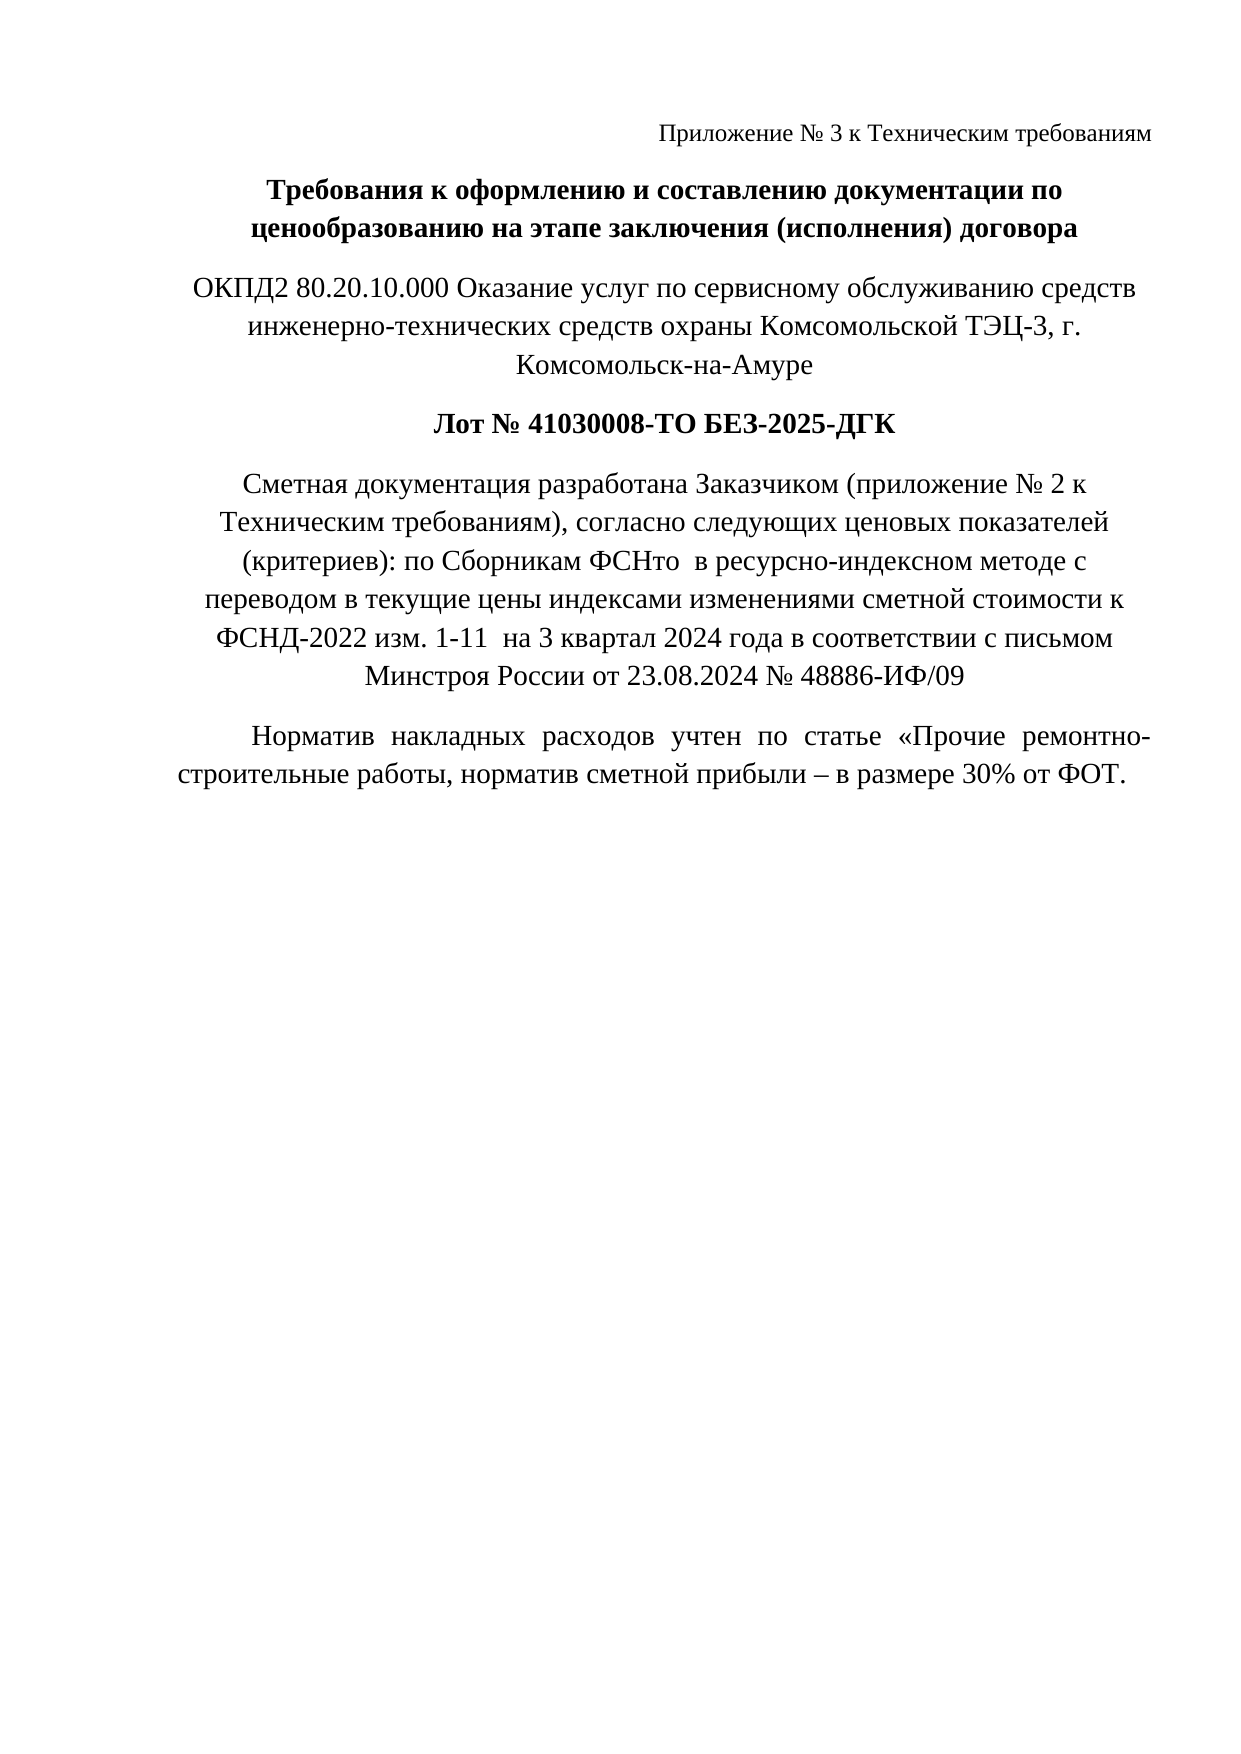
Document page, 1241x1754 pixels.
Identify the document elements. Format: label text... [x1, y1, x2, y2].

text Лот № 41030008-ТО БЕЗ-2025-ДГК [177, 406, 1152, 440]
text Приложение № 3 к Техническим требованиям [177, 118, 1152, 147]
text Норматив накладных расходов учтен по статье «Прочие ремонтно-строительные работы, норматив сметной прибыли – в размере 30% от ФОТ. [177, 718, 1152, 790]
text Требования к оформлению и составлению документации по ценообразованию на этапе заключения (исполнения) договора [177, 172, 1152, 244]
text Сметная документация разработана Заказчиком (приложение № 2 к Техническим требованиям), согласно следующих ценовых показателей (критериев): по Сборникам ФСНто в ресурсно-индексном методе с переводом в текущие цены индексами изменениями сметной стоимости к ФСНД-2022 изм. 1-11 на 3 квартал 2024 года в соответствии с письмом Минстроя России от 23.08.2024 № 48886-ИФ/09 [177, 466, 1152, 692]
text ОКПД2 80.20.10.000 Оказание услуг по сервисному обслуживанию средств инженерно-технических средств охраны Комсомольской ТЭЦ-3, г. Комсомольск-на-Амуре [177, 270, 1152, 381]
